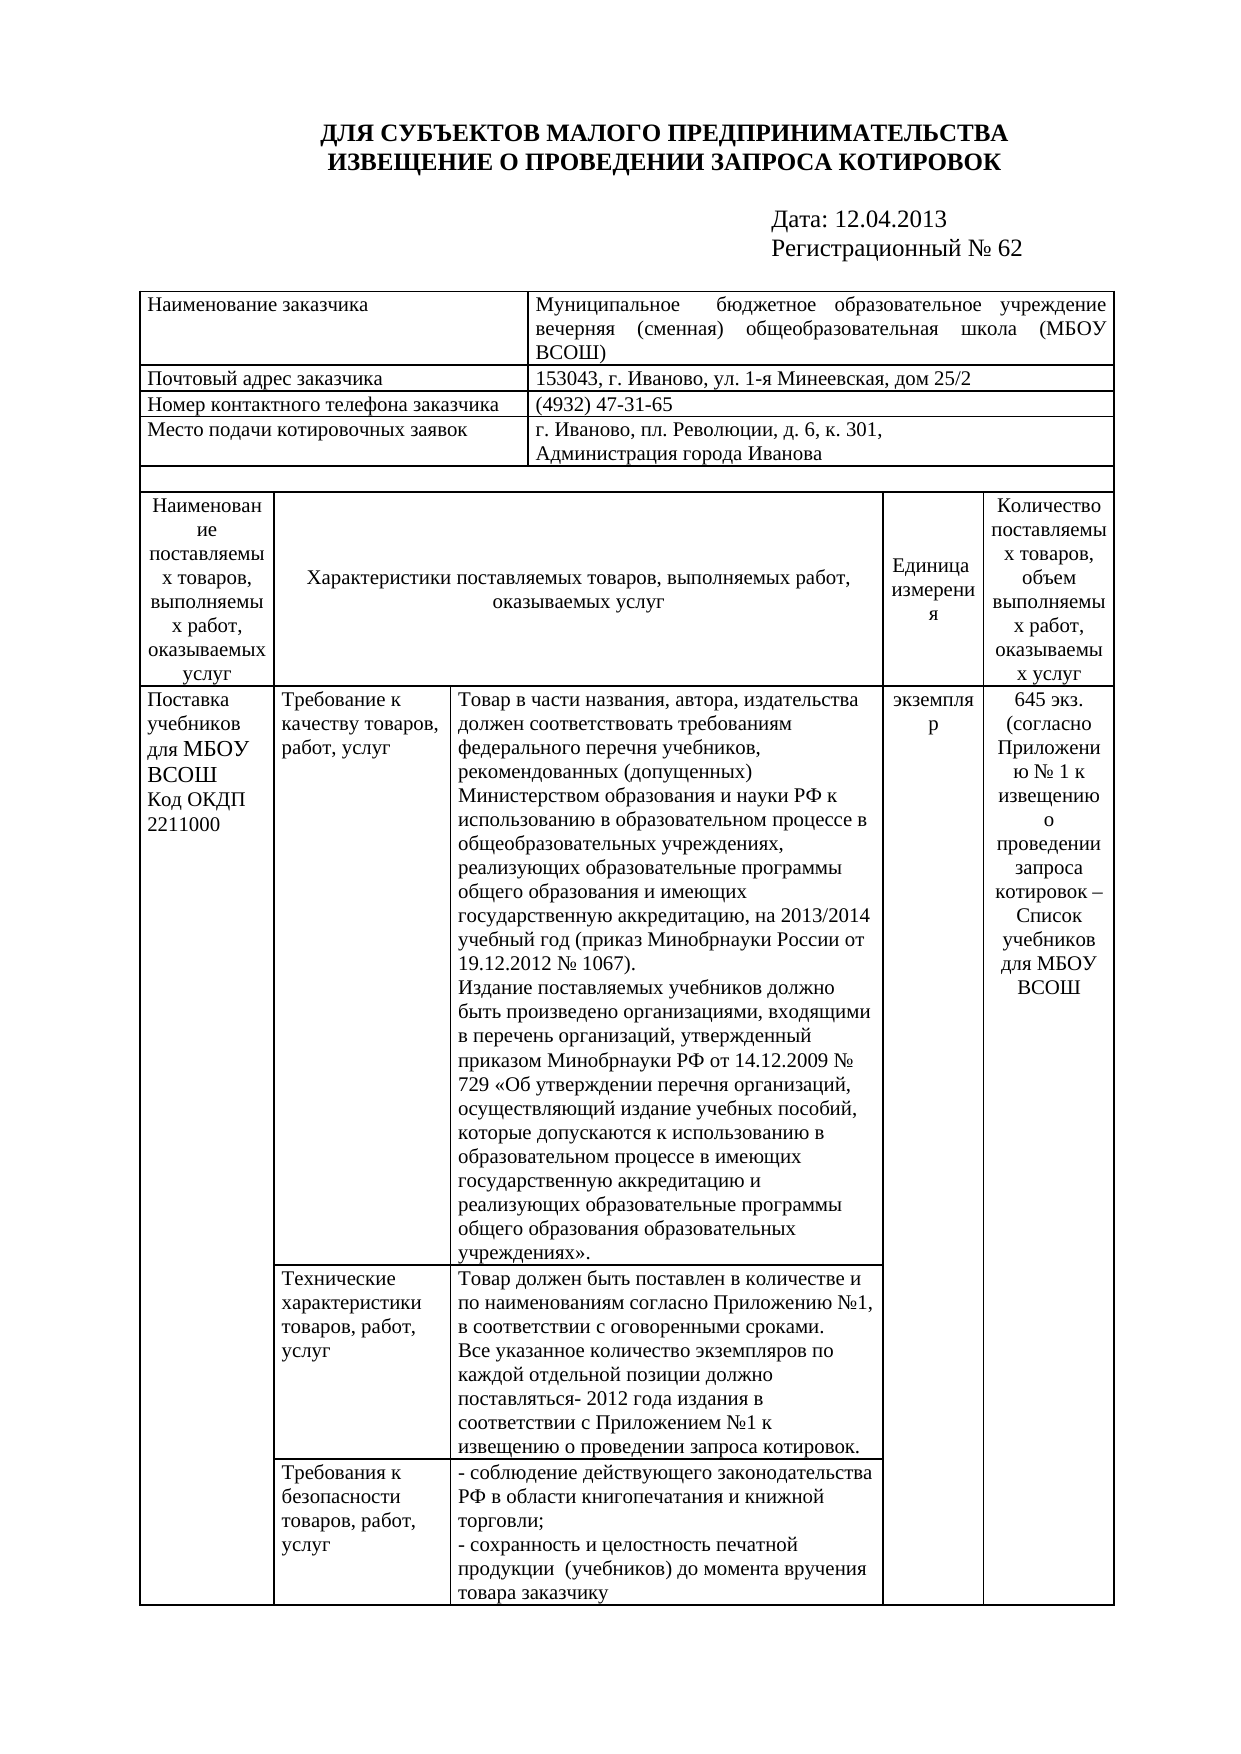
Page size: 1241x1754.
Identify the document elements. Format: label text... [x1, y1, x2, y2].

table_cell Характеристики поставляемых товаров, выполняемых работ, оказываемых услуг [275, 493, 882, 685]
table_cell Товар в части названия, автора, издательства должен соответствовать требованиям федерального перечня учебников, рекомендованных (допущенных) Министерством образования и науки РФ к использованию в образовательном процессе в общеобразовательных учреждениях, реализующих образовательные программы общего образования и имеющих государственную аккредитацию, на 2013/2014 учебный год (приказ Минобрнауки России от 19.12.2012 № 1067). Издание поставляемых учебников должно быть произведено организациями, входящими в перечень организаций, утвержденный приказом Минобрнауки РФ от 14.12.2009 № 729 «Об утверждении перечня организаций, осуществляющий издание учебных пособий, которые допускаются к использованию в образовательном процессе в имеющих государственную аккредитацию и реализующих образовательные программы общего образования образовательных учреждениях». [451, 687, 882, 1264]
table_cell Требование к качеству товаров, работ, услуг [275, 687, 450, 1264]
table_cell Поставка учебников для МБОУ ВСОШ Код ОКДП 2211000 [141, 687, 273, 1604]
table_cell г. Иваново, пл. Революции, д. 6, к. 301, Администрация города Иванова [529, 417, 1113, 465]
table_cell Товар должен быть поставлен в количестве и по наименованиям согласно Приложению №1, в соответствии с оговоренными сроками. Все указанное количество экземпляров по каждой отдельной позиции должно поставляться- 2012 года издания в соответствии с Приложением №1 к извещению о проведении запроса котировок. [451, 1266, 882, 1458]
table_cell Требования к безопасности товаров, работ, услуг [275, 1460, 450, 1604]
table_cell [141, 467, 1113, 491]
text ДЛЯ СУБЪЕКТОВ МАЛОГО ПРЕДПРИНИМАТЕЛЬСТВА [177, 118, 1152, 147]
table_cell Наименование поставляемых товаров, выполняемых работ, оказываемых услуг [141, 493, 273, 685]
table_cell Почтовый адрес заказчика [141, 366, 527, 390]
table_cell 153043, г. Иваново, ул. 1-я Минеевская, дом 25/2 [529, 366, 1113, 390]
table_cell 645 экз. (согласно Приложению № 1 к извещению о проведении запроса котировок – Список учебников для МБОУ ВСОШ [984, 687, 1113, 1604]
table_cell Единица измерения [884, 493, 983, 685]
table_cell Технические характеристики товаров, работ, услуг [275, 1266, 450, 1458]
table_cell Место подачи котировочных заявок [141, 417, 527, 465]
text ИЗВЕЩЕНИЕ О ПРОВЕДЕНИИ ЗАПРОСА КОТИРОВОК [177, 147, 1152, 176]
table_cell экземпляр [884, 687, 983, 1604]
table_cell (4932) 47-31-65 [529, 392, 1113, 416]
text Дата: 12.04.2013 [177, 204, 1152, 233]
table_header Муниципальное бюджетное образовательное учреждение вечерняя (сменная) общеобразовательная школа (МБОУ ВСОШ) [529, 292, 1113, 364]
table_header Наименование заказчика [141, 292, 527, 364]
text Регистрационный № 62 [177, 233, 1152, 262]
table_cell Количество поставляемых товаров, объем выполняемых работ, оказываемых услуг [984, 493, 1113, 685]
table_cell Номер контактного телефона заказчика [141, 392, 527, 416]
table_cell - соблюдение действующего законодательства РФ в области книгопечатания и книжной торговли; - сохранность и целостность печатной продукции (учебников) до момента вручения товара заказчику [451, 1460, 882, 1604]
